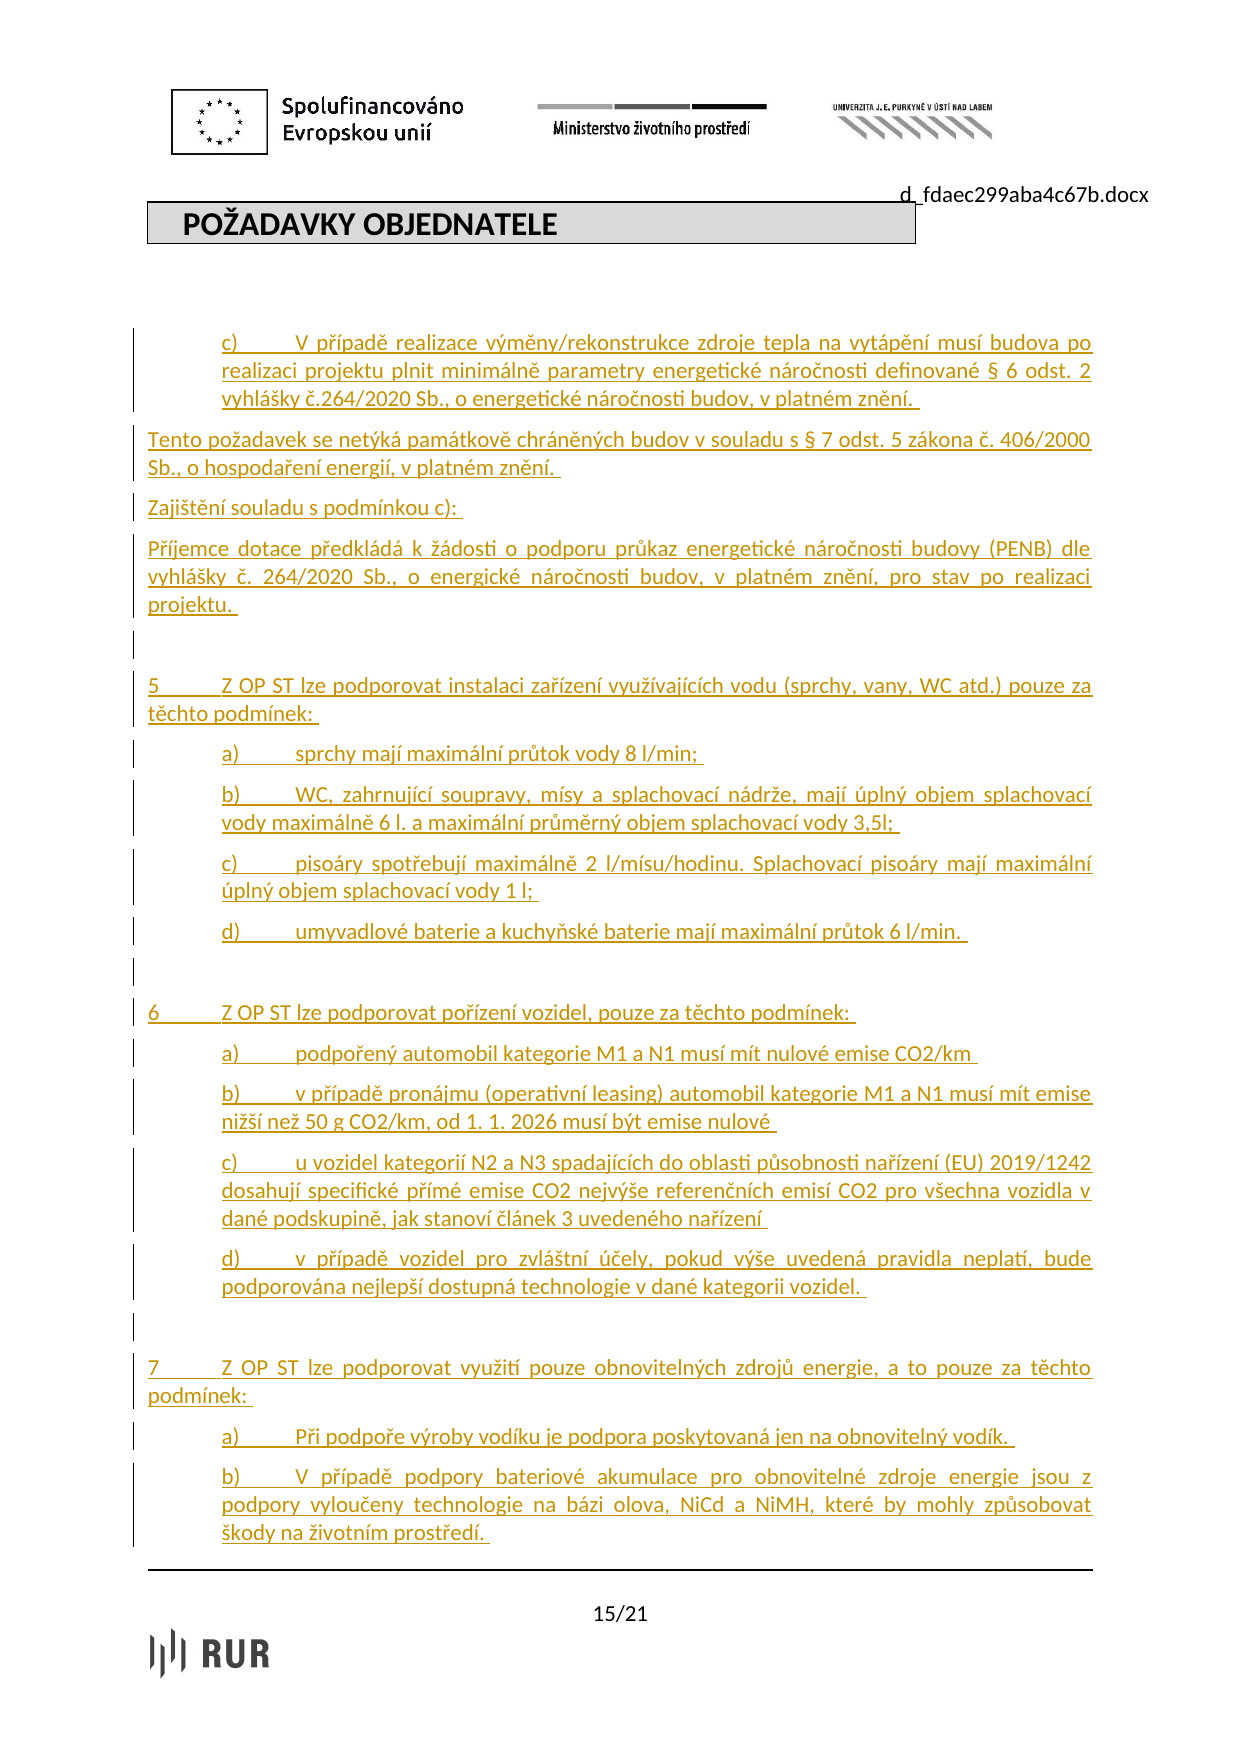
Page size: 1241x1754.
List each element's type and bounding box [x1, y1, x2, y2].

picture [147, 1627, 272, 1681]
picture [147, 73, 1019, 174]
